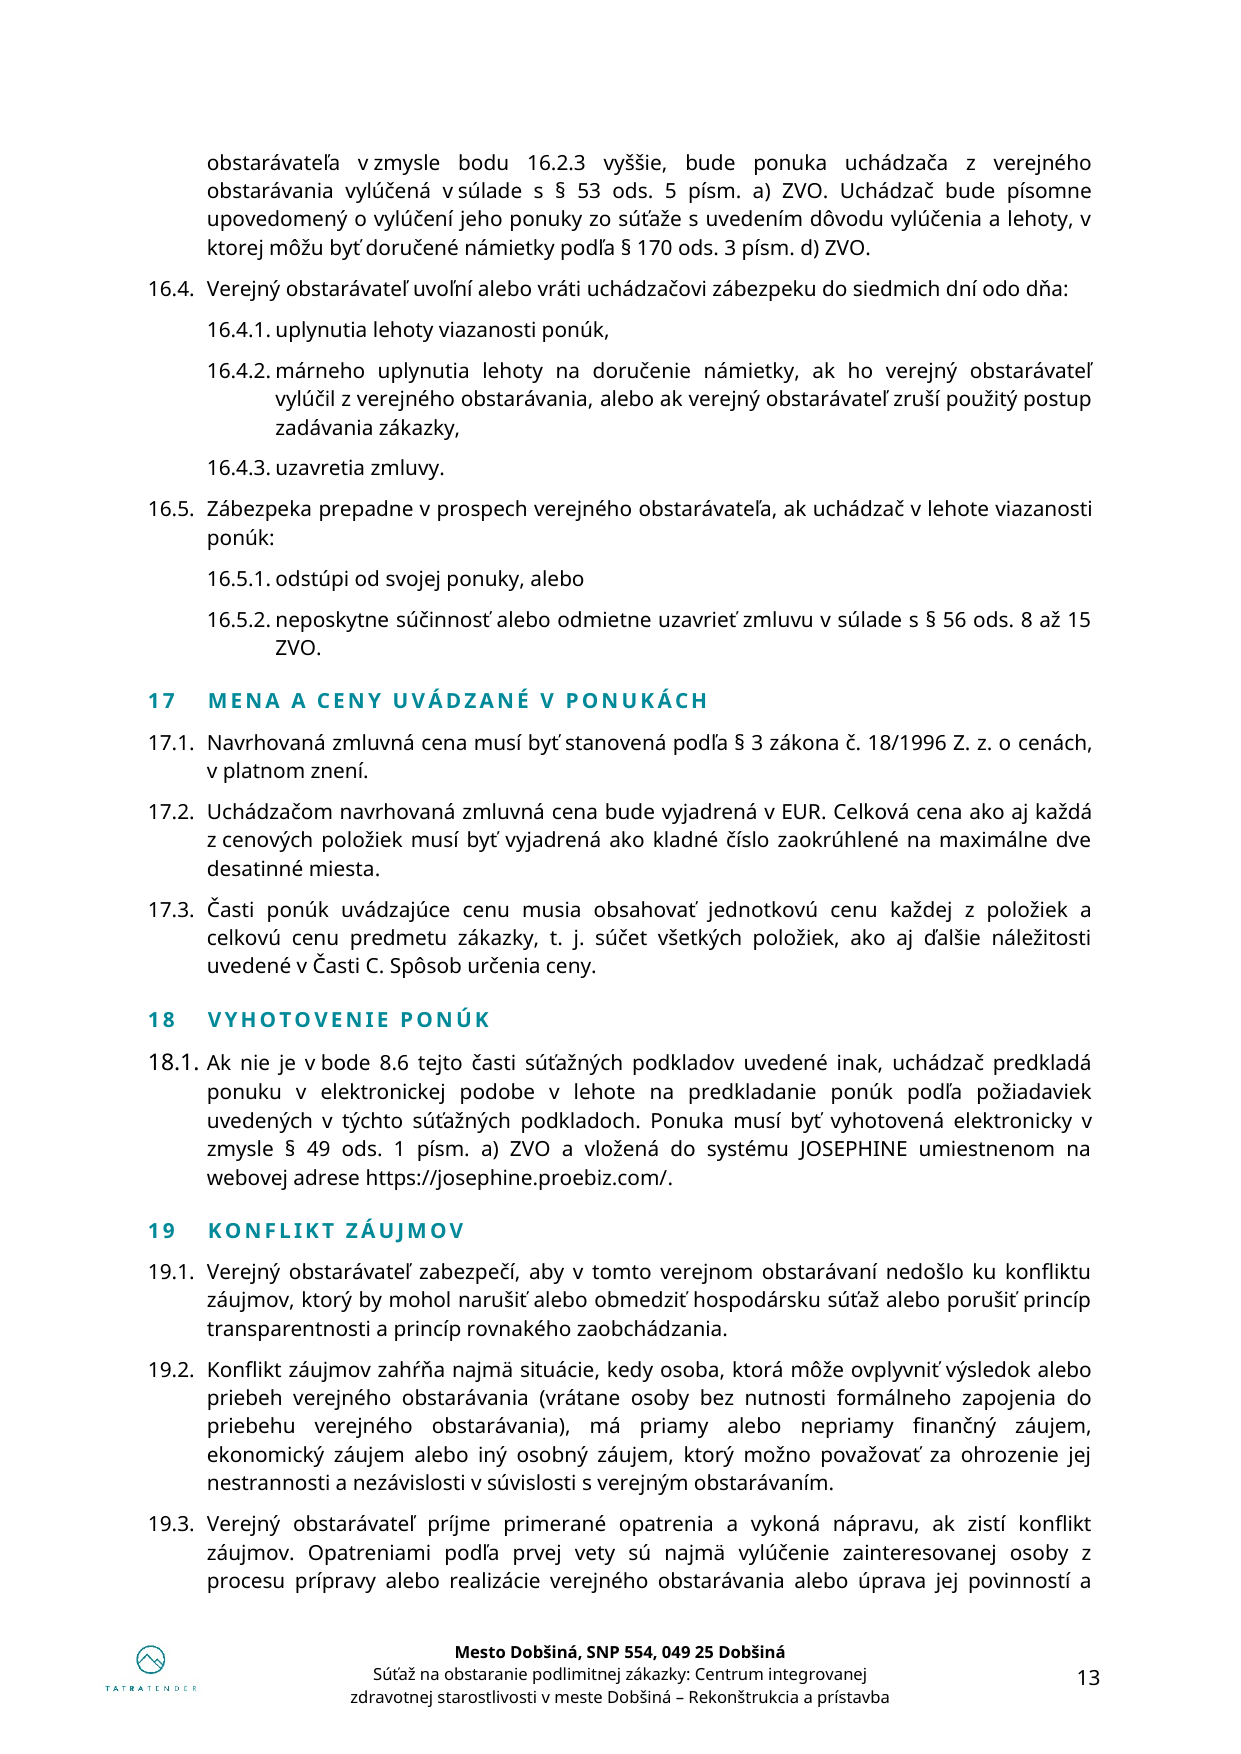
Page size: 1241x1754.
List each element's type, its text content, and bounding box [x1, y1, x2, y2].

subtitle Konflikt záujmov [148, 1216, 1093, 1244]
subtitle Uchádzačom navrhovaná zmluvná cena bude vyjadrená v EUR. Celková cena ako aj každá z cenových položiek musí byť vyjadrená ako kladné číslo zaokrúhlené na maximálne dve desatinné miesta. [148, 797, 1093, 882]
picture [84, 1621, 217, 1715]
subtitle Verejný obstarávateľ uvoľní alebo vráti uchádzačovi zábezpeku do siedmich dní odo dňa: [148, 274, 1093, 302]
subtitle odstúpi od svojej ponuky, alebo [207, 564, 1093, 592]
subtitle uzavretia zmluvy. [207, 453, 1093, 482]
subtitle Verejný obstarávateľ zabezpečí, aby v tomto verejnom obstarávaní nedošlo ku konfliktu záujmov, ktorý by mohol narušiť alebo obmedziť hospodársku súťaž alebo porušiť princíp transparentnosti a princíp rovnakého zaobchádzania. [148, 1257, 1093, 1342]
subtitle Časti ponúk uvádzajúce cenu musia obsahovať jednotkovú cenu každej z položiek a celkovú cenu predmetu zákazky, t. j. súčet všetkých položiek, ako aj ďalšie náležitosti uvedené v Časti C. Spôsob určenia ceny. [148, 895, 1093, 980]
subtitle Navrhovaná zmluvná cena musí byť stanovená podľa § 3 zákona č. 18/1996 Z. z. o cenách, v platnom znení. [148, 728, 1093, 784]
subtitle neposkytne súčinnosť alebo odmietne uzavrieť zmluvu v súlade s § 56 ods. 8 až 15 ZVO. [207, 605, 1093, 662]
subtitle uplynutia lehoty viazanosti ponúk, [207, 315, 1093, 343]
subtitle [148, 148, 1093, 261]
subtitle Mena a ceny uvádzané v ponukách [148, 687, 1093, 715]
subtitle Ak nie je v bode 8.6 tejto časti súťažných podkladov uvedené inak, uchádzač predkladá ponuku v elektronickej podobe v lehote na predkladanie ponúk podľa požiadaviek uvedených v týchto súťažných podkladoch. Ponuka musí byť vyhotovená elektronicky v zmysle § 49 ods. 1 písm. a) ZVO a vložená do systému JOSEPHINE umiestnenom na webovej adrese https://josephine.proebiz.com/. [148, 1046, 1093, 1191]
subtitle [148, 1509, 1093, 1595]
subtitle Konflikt záujmov zahŕňa najmä situácie, kedy osoba, ktorá môže ovplyvniť výsledok alebo priebeh verejného obstarávania (vrátane osoby bez nutnosti formálneho zapojenia do priebehu verejného obstarávania), má priamy alebo nepriamy finančný záujem, ekonomický záujem alebo iný osobný záujem, ktorý možno považovať za ohrozenie jej nestrannosti a nezávislosti v súvislosti s verejným obstarávaním. [148, 1355, 1093, 1497]
subtitle Vyhotovenie ponúk [148, 1005, 1093, 1033]
subtitle Zábezpeka prepadne v prospech verejného obstarávateľa, ak uchádzač v lehote viazanosti ponúk: [148, 494, 1093, 551]
subtitle márneho uplynutia lehoty na doručenie námietky, ak ho verejný obstarávateľ vylúčil z verejného obstarávania, alebo ak verejný obstarávateľ zruší použitý postup zadávania zákazky, [207, 356, 1093, 441]
